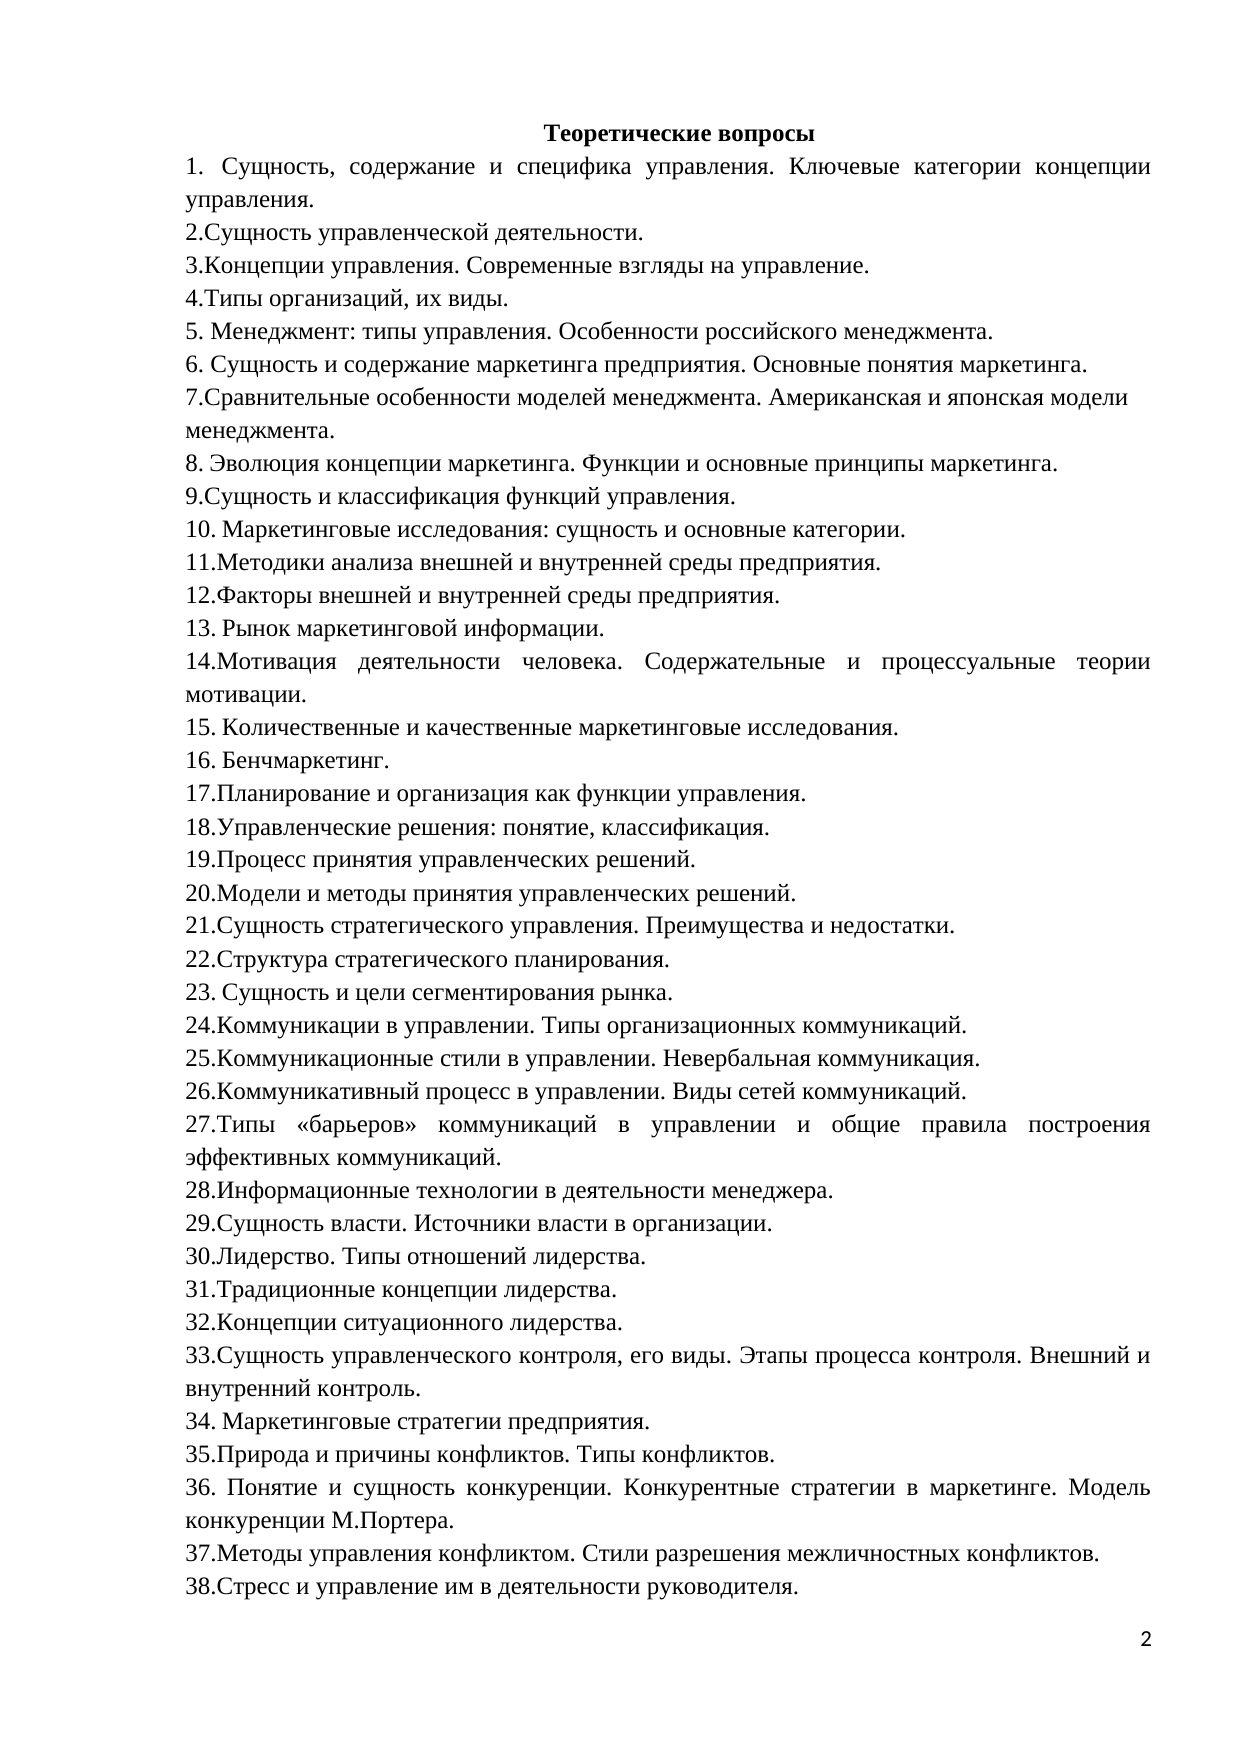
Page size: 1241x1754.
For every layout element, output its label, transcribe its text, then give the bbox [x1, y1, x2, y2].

text 31.Традиционные концепции лидерства. [185, 1274, 1152, 1303]
text 36. Понятие и сущность конкуренции. Конкурентные стратегии в маркетинге. Модель конкуренции М.Портера. [185, 1472, 1152, 1534]
text 25.Коммуникационные стили в управлении. Невербальная коммуникация. [185, 1043, 1152, 1071]
text 30.Лидерство. Типы отношений лидерства. [185, 1241, 1152, 1269]
text 17.Планирование и организация как функции управления. [185, 778, 1152, 807]
text 9.Сущность и классификация функций управления. [185, 481, 1152, 510]
text менеджмента. [185, 415, 1152, 444]
text 16. Бенчмаркетинг. [185, 746, 1152, 774]
text 33.Сущность управленческого контроля, его виды. Этапы процесса контроля. Внешний и внутренний контроль. [185, 1340, 1152, 1402]
text 23. Сущность и цели сегментирования рынка. [185, 977, 1152, 1005]
text 38.Стресс и управление им в деятельности руководителя. [185, 1571, 1152, 1600]
text 8. Эволюция концепции маркетинга. Функции и основные принципы маркетинга. [185, 448, 1152, 477]
text 29.Сущность власти. Источники власти в организации. [185, 1208, 1152, 1237]
text 4.Типы организаций, их виды. [185, 283, 1152, 312]
text 24.Коммуникации в управлении. Типы организационных коммуникаций. [185, 1010, 1152, 1038]
text 2.Сущность управленческой деятельности. [185, 217, 1152, 246]
text 1. Сущность, содержание и специфика управления. Ключевые категории концепции управления. [185, 151, 1152, 213]
text 18.Управленческие решения: понятие, классификация. [185, 812, 1152, 840]
text Теоретические вопросы [148, 118, 1152, 147]
text 19.Процесс принятия управленческих решений. [185, 844, 1152, 873]
text 7.Сравнительные особенности моделей менеджмента. Американская и японская модели [185, 382, 1152, 411]
text 28.Информационные технологии в деятельности менеджера. [185, 1175, 1152, 1203]
text 37.Методы управления конфликтом. Стили разрешения межличностных конфликтов. [185, 1538, 1152, 1567]
text 15. Количественные и качественные маркетинговые исследования. [185, 712, 1152, 741]
text 12.Факторы внешней и внутренней среды предприятия. [185, 580, 1152, 609]
text 3.Концепции управления. Современные взгляды на управление. [185, 250, 1152, 279]
text 5. Менеджмент: типы управления. Особенности российского менеджмента. [185, 316, 1152, 345]
text 21.Сущность стратегического управления. Преимущества и недостатки. [185, 911, 1152, 939]
text 13. Рынок маркетинговой информации. [185, 613, 1152, 642]
text 11.Методики анализа внешней и внутренней среды предприятия. [185, 547, 1152, 576]
text 6. Сущность и содержание маркетинга предприятия. Основные понятия маркетинга. [185, 349, 1152, 378]
text 32.Концепции ситуационного лидерства. [185, 1307, 1152, 1336]
text 34. Маркетинговые стратегии предприятия. [185, 1406, 1152, 1435]
text 10. Маркетинговые исследования: сущность и основные категории. [185, 514, 1152, 543]
text 35.Природа и причины конфликтов. Типы конфликтов. [185, 1439, 1152, 1468]
text 14.Мотивация деятельности человека. Содержательные и процессуальные теории мотивации. [185, 646, 1152, 708]
text 20.Модели и методы принятия управленческих решений. [185, 878, 1152, 906]
text 27.Типы «барьеров» коммуникаций в управлении и общие правила построения эффективных коммуникаций. [185, 1109, 1152, 1171]
text 26.Коммуникативный процесс в управлении. Виды сетей коммуникаций. [185, 1076, 1152, 1104]
text 22.Структура стратегического планирования. [185, 944, 1152, 972]
